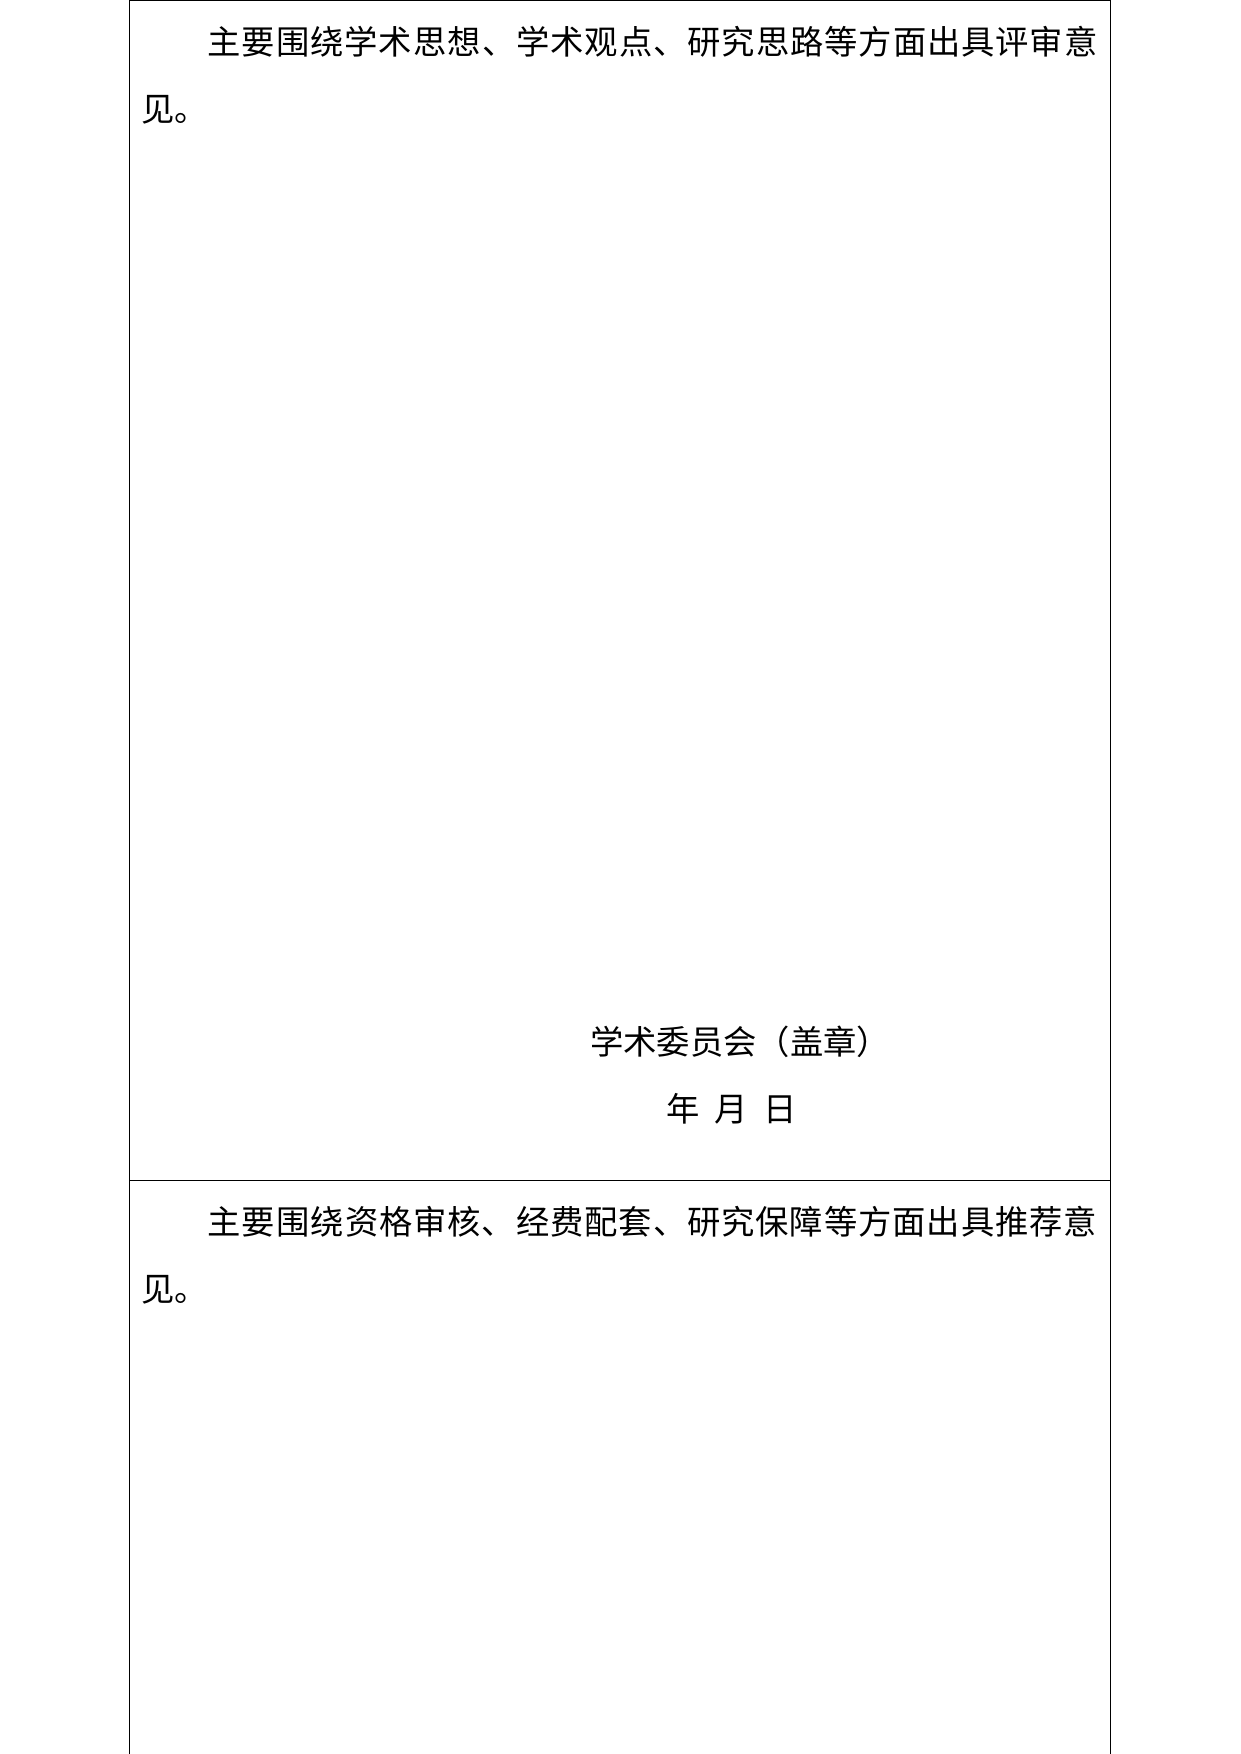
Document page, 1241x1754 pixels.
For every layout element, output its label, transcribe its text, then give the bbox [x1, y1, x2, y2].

table_header 主要围绕学术思想、学术观点、研究思路等方面出具评审意见。 学术委员会（盖章） 年 月 日 [130, 1, 1110, 1180]
table_cell 主要围绕资格审核、经费配套、研究保障等方面出具推荐意见。 申报单位（盖章） 年 月 日 [130, 1181, 1110, 1754]
